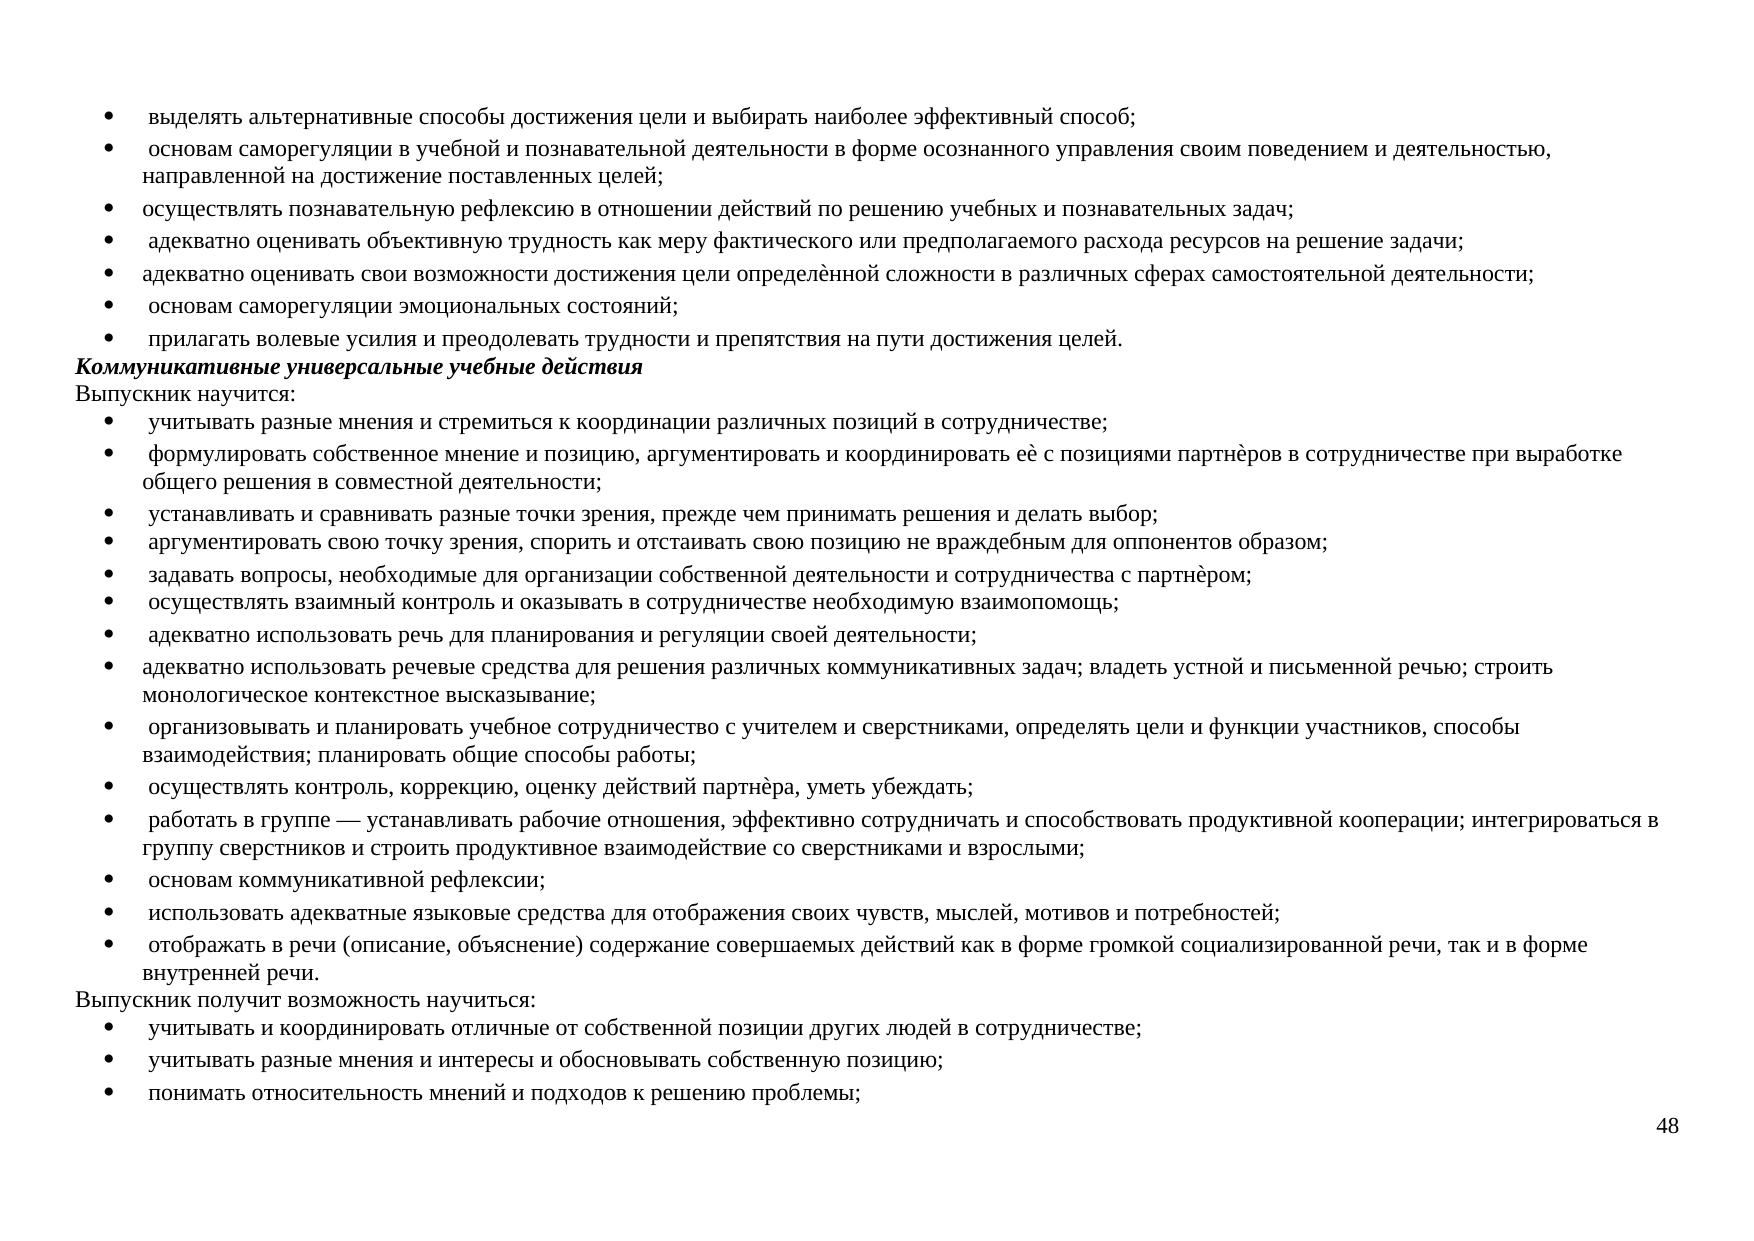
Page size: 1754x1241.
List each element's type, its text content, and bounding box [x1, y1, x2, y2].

text Выпускник получит возможность научиться: [75, 985, 1679, 1013]
list аргументировать свою точку зрения, спорить и отстаивать свою позицию не враждебным для оппонентов образом; [104, 527, 1679, 555]
list осуществлять контроль, коррекцию, оценку действий партнѐра, уметь убеждать; [104, 772, 1679, 800]
list основам коммуникативной рефлексии; [104, 865, 1679, 893]
list адекватно оценивать объективную трудность как меру фактического или предполагаемого расхода ресурсов на решение задачи; [104, 227, 1679, 254]
text Выпускник научится: [75, 379, 1679, 407]
list основам саморегуляции в учебной и познавательной деятельности в форме осознанного управления своим поведением и деятельностью, направленной на достижение поставленных целей; [104, 134, 1679, 189]
list адекватно использовать речевые средства для решения различных коммуникативных задач; владеть устной и письменной речью; строить монологическое контекстное высказывание; [104, 652, 1679, 707]
text Коммуникативные универсальные учебные действия [75, 352, 1679, 379]
list учитывать разные мнения и интересы и обосновывать собственную позицию; [104, 1045, 1679, 1073]
list работать в группе — устанавливать рабочие отношения, эффективно сотрудничать и способствовать продуктивной кооперации; интегрироваться в группу сверстников и строить продуктивное взаимодействие со сверстниками и взрослыми; [104, 805, 1679, 860]
list осуществлять познавательную рефлексию в отношении действий по решению учебных и познавательных задач; [104, 194, 1679, 222]
list адекватно использовать речь для планирования и регуляции своей деятельности; [104, 620, 1679, 647]
list прилагать волевые усилия и преодолевать трудности и препятствия на пути достижения целей. [104, 324, 1679, 352]
list основам саморегуляции эмоциональных состояний; [104, 292, 1679, 319]
list устанавливать и сравнивать разные точки зрения, прежде чем принимать решения и делать выбор; [104, 499, 1679, 527]
list выделять альтернативные способы достижения цели и выбирать наиболее эффективный способ; [104, 102, 1679, 129]
list использовать адекватные языковые средства для отображения своих чувств, мыслей, мотивов и потребностей; [104, 897, 1679, 925]
list адекватно оценивать свои возможности достижения цели определѐнной сложности в различных сферах самостоятельной деятельности; [104, 259, 1679, 287]
list осуществлять взаимный контроль и оказывать в сотрудничестве необходимую взаимопомощь; [104, 587, 1679, 615]
list задавать вопросы, необходимые для организации собственной деятельности и сотрудничества с партнѐром; [104, 559, 1679, 587]
list отображать в речи (описание, объяснение) содержание совершаемых действий как в форме громкой социализированной речи, так и в форме внутренней речи. [104, 930, 1679, 985]
list формулировать собственное мнение и позицию, аргументировать и координировать еѐ с позициями партнѐров в сотрудничестве при выработке общего решения в совместной деятельности; [104, 439, 1679, 494]
list учитывать разные мнения и стремиться к координации различных позиций в сотрудничестве; [104, 407, 1679, 434]
list учитывать и координировать отличные от собственной позиции других людей в сотрудничестве; [104, 1013, 1679, 1040]
list организовывать и планировать учебное сотрудничество с учителем и сверстниками, определять цели и функции участников, способы взаимодействия; планировать общие способы работы; [104, 712, 1679, 767]
list понимать относительность мнений и подходов к решению проблемы; [104, 1078, 1679, 1105]
